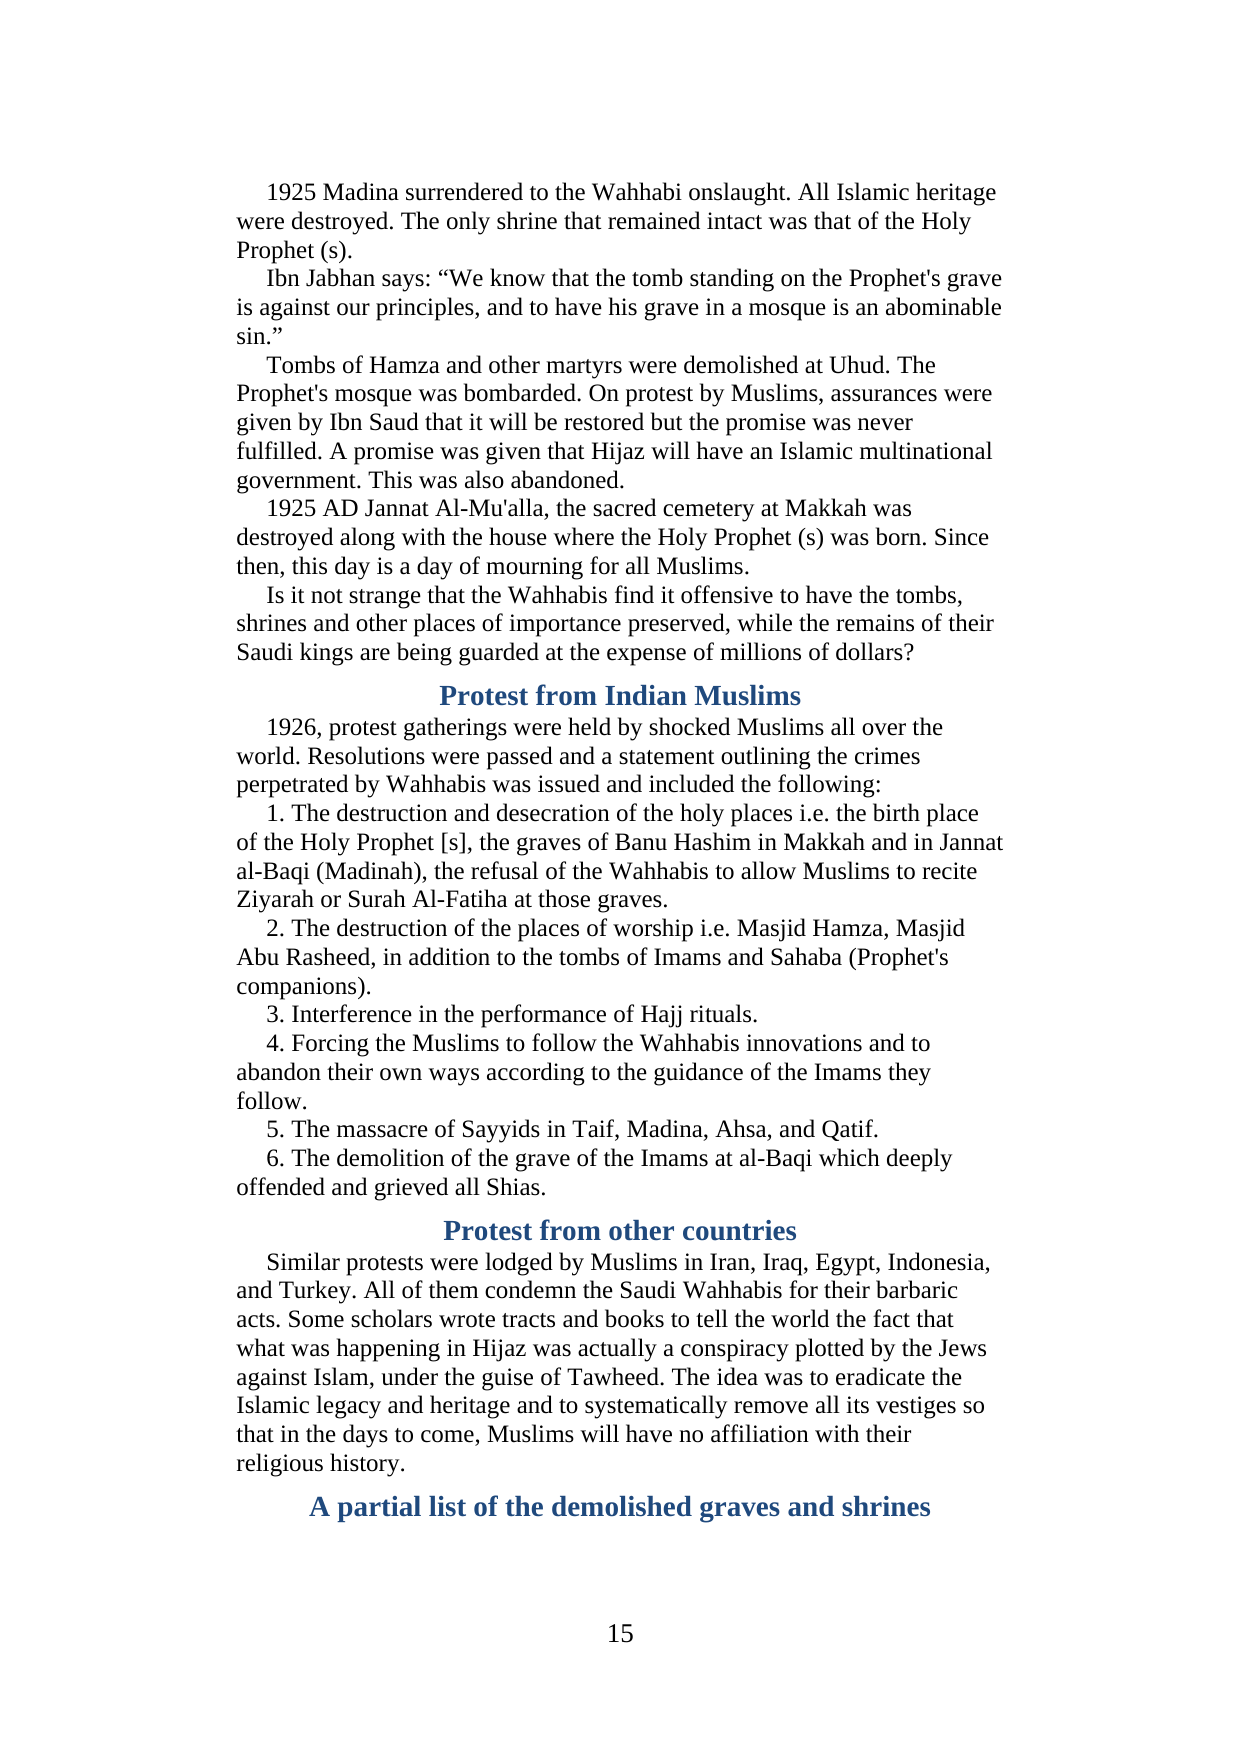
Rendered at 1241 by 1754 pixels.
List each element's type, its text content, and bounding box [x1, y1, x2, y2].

text Tombs of Hamza and other martyrs were demolished at Uhud. The Prophet's mosque was bombarded. On protest by Muslims, assurances were given by Ibn Saud that it will be restored but the promise was never fulfilled. A promise was given that Hijaz will have an Islamic multinational government. This was also abandoned. [236, 350, 1004, 493]
text 2. The destruction of the places of worship i.e. Masjid Hamza, Masjid Abu Rasheed, in addition to the tombs of Imams and Sahaba (Prophet's companions). [236, 913, 1004, 999]
subtitle Protest from other countries [236, 1213, 1004, 1247]
text Is it not strange that the Wahhabis find it offensive to have the tombs, shrines and other places of importance preserved, while the remains of their Saudi kings are being guarded at the expense of millions of dollars? [236, 580, 1004, 666]
text 6. The demolition of the grave of the Imams at al-Baqi which deeply offended and grieved all Shias. [236, 1143, 1004, 1201]
subtitle A partial list of the demolished graves and shrines [236, 1489, 1004, 1523]
text Ibn Jabhan says: “We know that the tomb standing on the Prophet's grave is against our principles, and to have his grave in a mosque is an abominable sin.” [236, 263, 1004, 350]
text Similar protests were lodged by Muslims in Iran, Iraq, Egypt, Indonesia, and Turkey. All of them condemn the Saudi Wahhabis for their barbaric acts. Some scholars wrote tracts and books to tell the world the fact that what was happening in Hijaz was actually a conspiracy plotted by the Jews against Islam, under the guise of Tawheed. The idea was to eradicate the Islamic legacy and heritage and to systematically remove all its vestiges so that in the days to come, Muslims will have no affiliation with their religious history. [236, 1247, 1004, 1477]
text 1926, protest gatherings were held by shocked Muslims all over the world. Resolutions were passed and a statement outlining the crimes perpetrated by Wahhabis was issued and included the following: [236, 712, 1004, 798]
text 3. Interference in the performance of Hajj rituals. [236, 999, 1004, 1028]
text 1. The destruction and desecration of the holy places i.e. the birth place of the Holy Prophet [s], the graves of Banu Hashim in Makkah and in Jannat al-Baqi (Madinah), the refusal of the Wahhabis to allow Muslims to recite Ziyarah or Surah Al-Fatiha at those graves. [236, 798, 1004, 913]
text 4. Forcing the Muslims to follow the Wahhabis innovations and to abandon their own ways according to the guidance of the Imams they follow. [236, 1028, 1004, 1114]
text 5. The massacre of Sayyids in Taif, Madina, Ahsa, and Qatif. [236, 1114, 1004, 1143]
text 1925 Madina surrendered to the Wahhabi onslaught. All Islamic heritage were destroyed. The only shrine that remained intact was that of the Holy Prophet (s). [236, 177, 1004, 263]
text 1925 AD Jannat Al-Mu'alla, the sacred cemetery at Makkah was destroyed along with the house where the Holy Prophet (s) was born. Since then, this day is a day of mourning for all Muslims. [236, 493, 1004, 580]
subtitle Protest from Indian Muslims [236, 678, 1004, 712]
